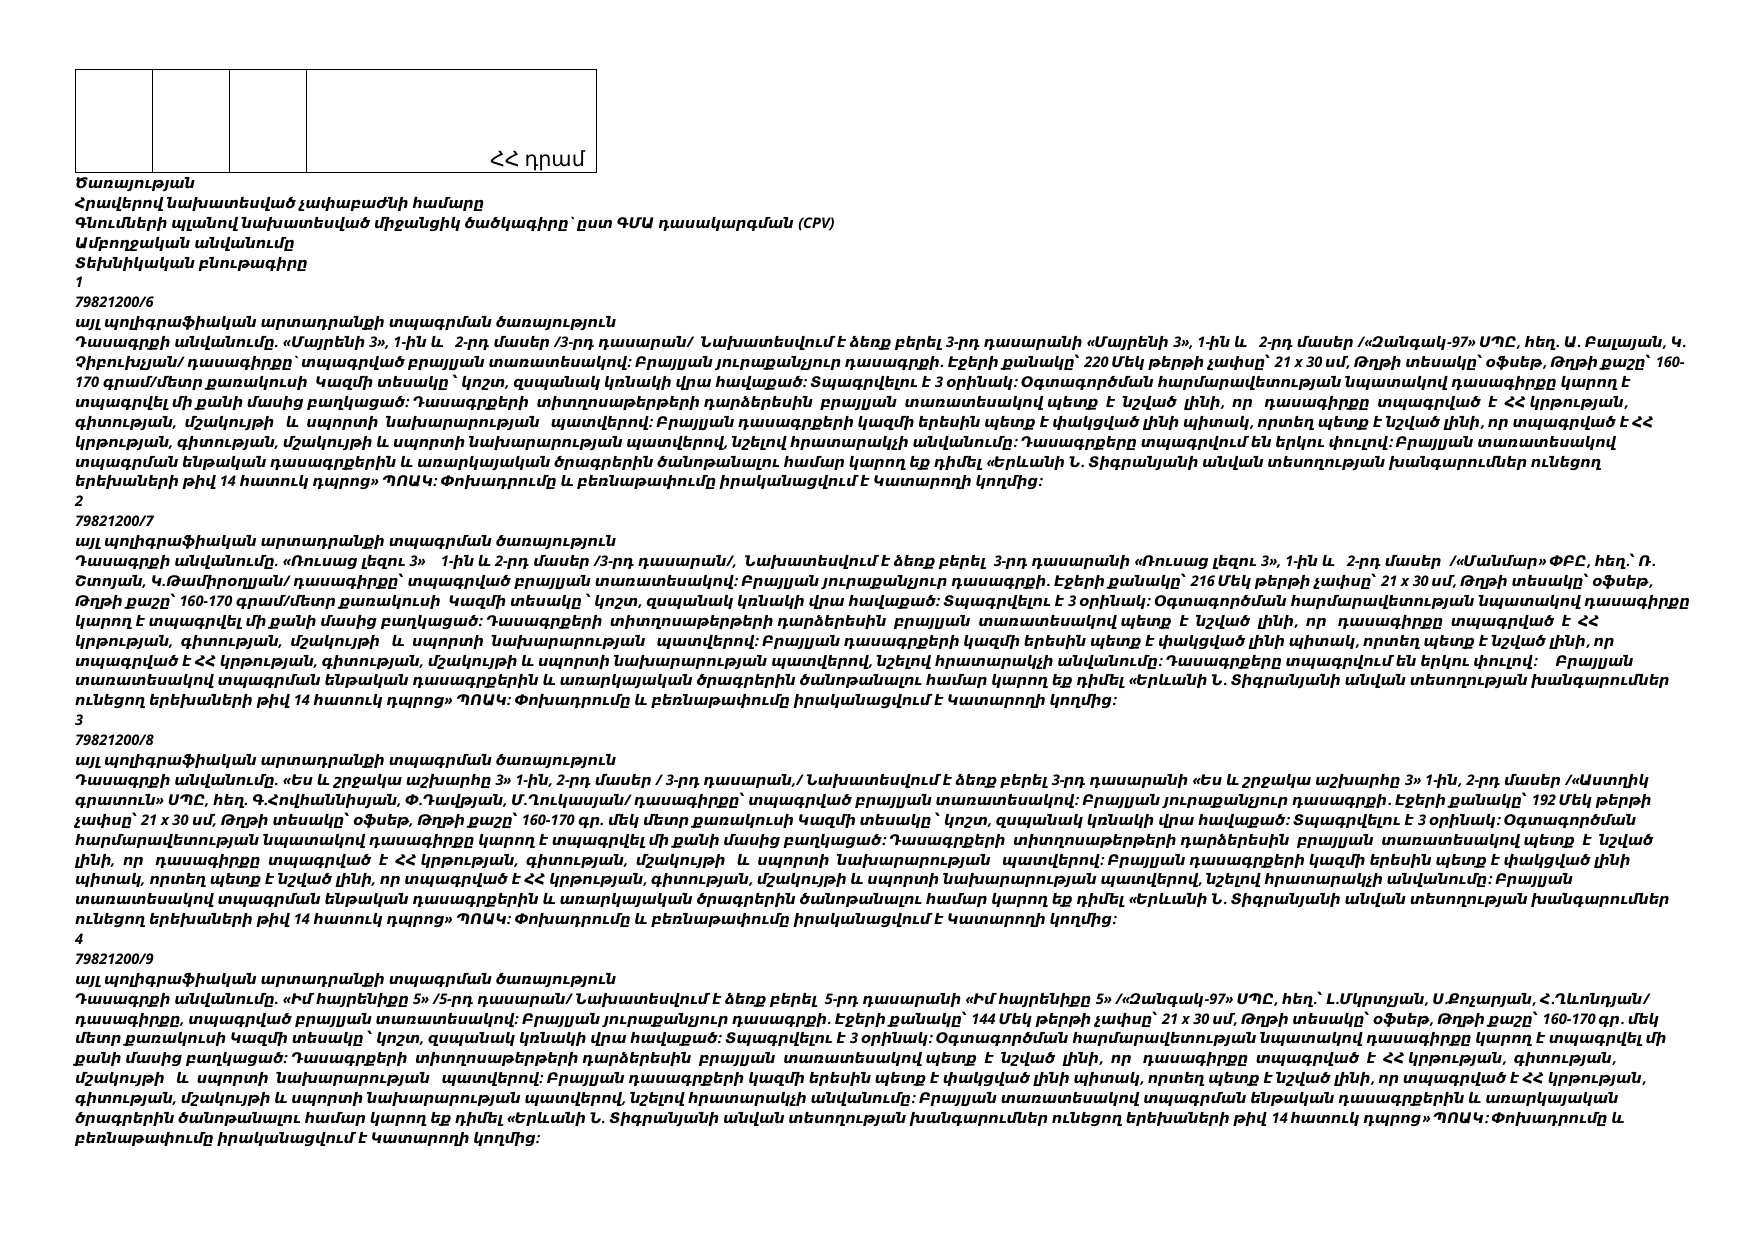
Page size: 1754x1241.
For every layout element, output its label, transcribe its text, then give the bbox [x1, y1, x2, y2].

text ՀՀ դրամ [317, 70, 585, 172]
